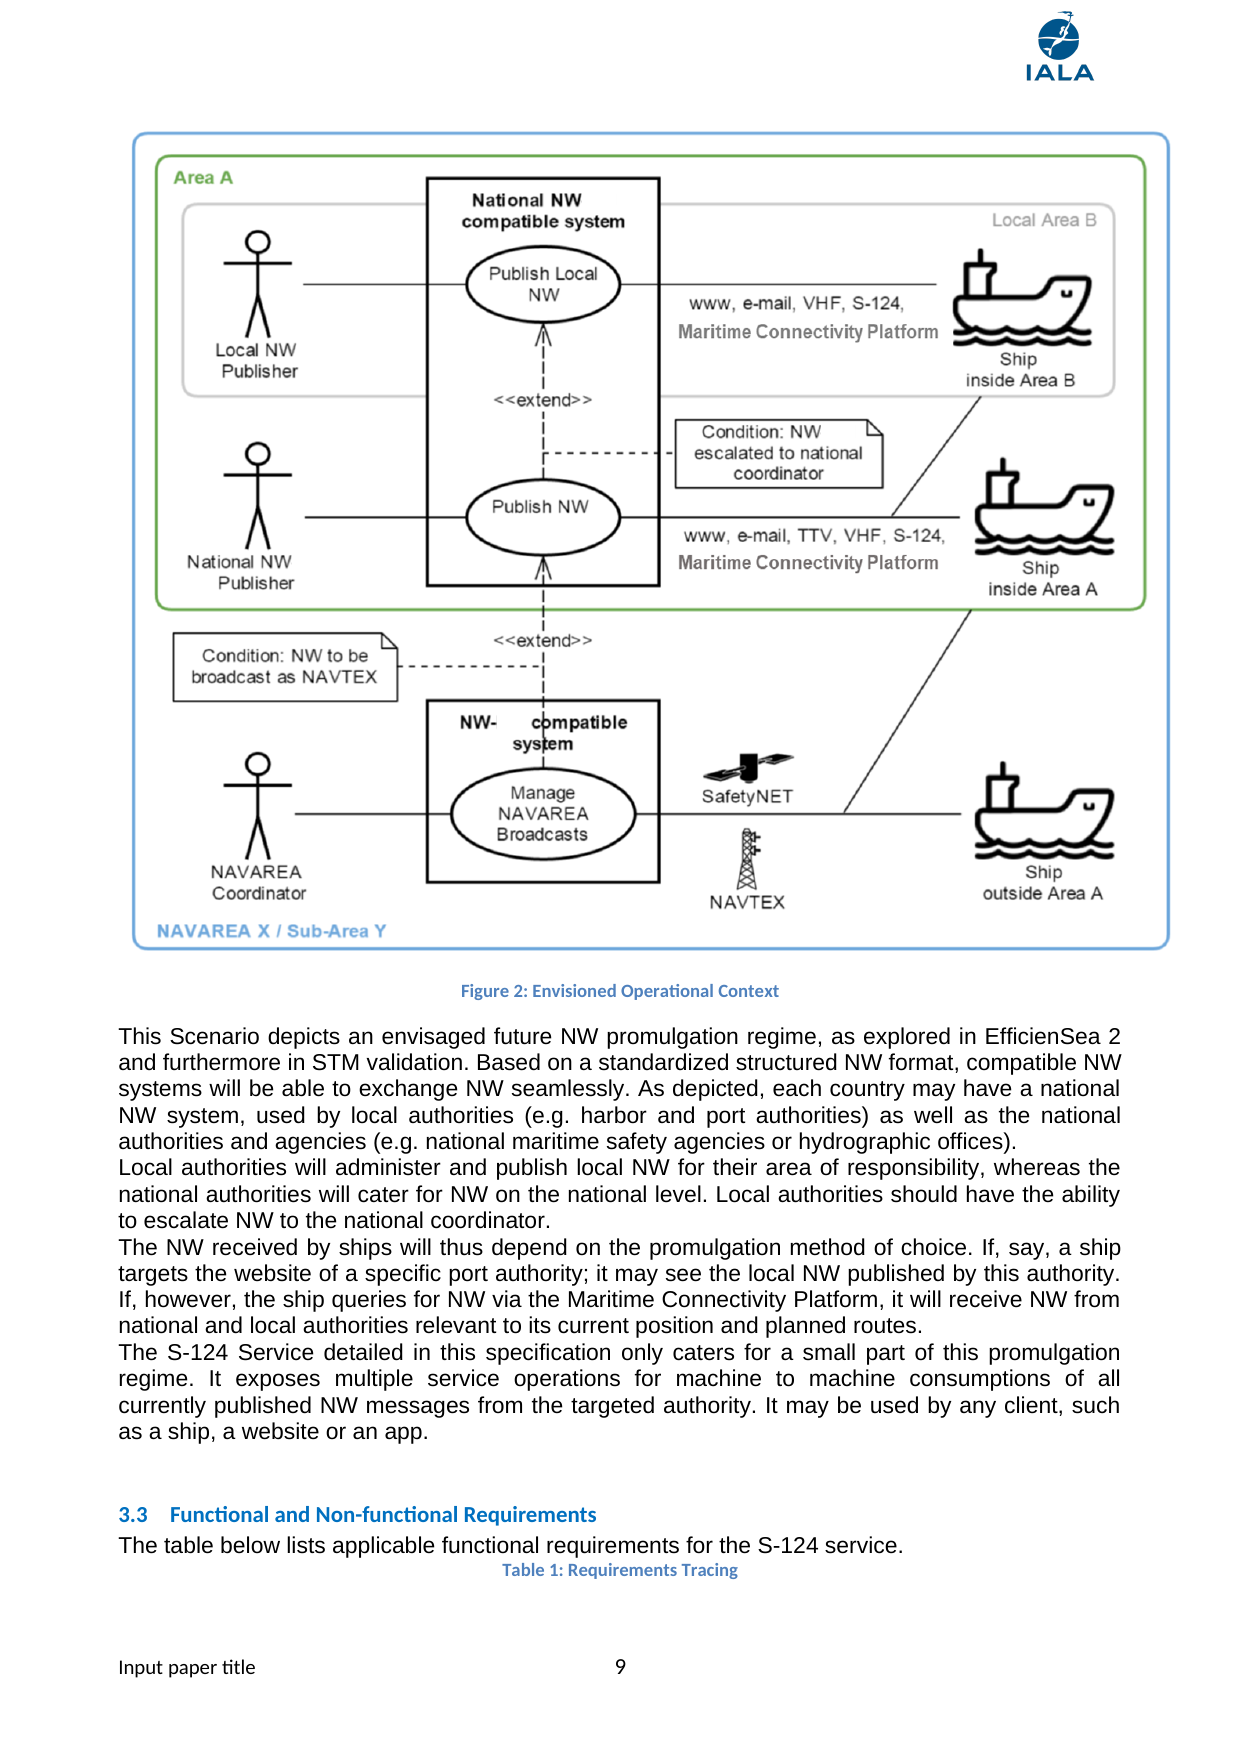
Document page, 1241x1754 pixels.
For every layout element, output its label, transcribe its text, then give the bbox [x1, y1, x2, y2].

text The NW received by ships will thus depend on the promulgation method of choice. If, say, a ship targets the website of a specific port authority; it may see the local NW published by this authority. If, however, the ship queries for NW via the Maritime Connectivity Platform, it will receive NW from national and local authorities relevant to its current position and planned routes. [118, 1233, 1122, 1339]
text Figure 2: Envisioned Operational Context [118, 979, 1122, 1002]
picture [118, 118, 1199, 979]
picture [1011, 3, 1106, 96]
text This Scenario depicts an envisaged future NW promulgation regime, as explored in EfficienSea 2 and furthermore in STM validation. Based on a standardized structured NW format, compatible NW systems will be able to exchange NW seamlessly. As depicted, each country may have a national NW system, used by local authorities (e.g. harbor and port authorities) as well as the national authorities and agencies (e.g. national maritime safety agencies or hydrographic offices). [118, 1023, 1122, 1154]
text Table 1: Requirements Tracing [118, 1559, 1122, 1582]
subtitle Functional and Non-functional Requirements [118, 1500, 1122, 1528]
text The table below lists applicable functional requirements for the S-124 service. [118, 1532, 1122, 1559]
text Local authorities will administer and publish local NW for their area of responsibility, whereas the national authorities will cater for NW on the national level. Local authorities should have the ability to escalate NW to the national coordinator. [118, 1154, 1122, 1233]
text The S-124 Service detailed in this specification only caters for a small part of this promulgation regime. It exposes multiple service operations for machine to machine consumptions of all currently published NW messages from the targeted authority. It may be used by any client, such as a ship, a website or an app. [118, 1339, 1122, 1444]
